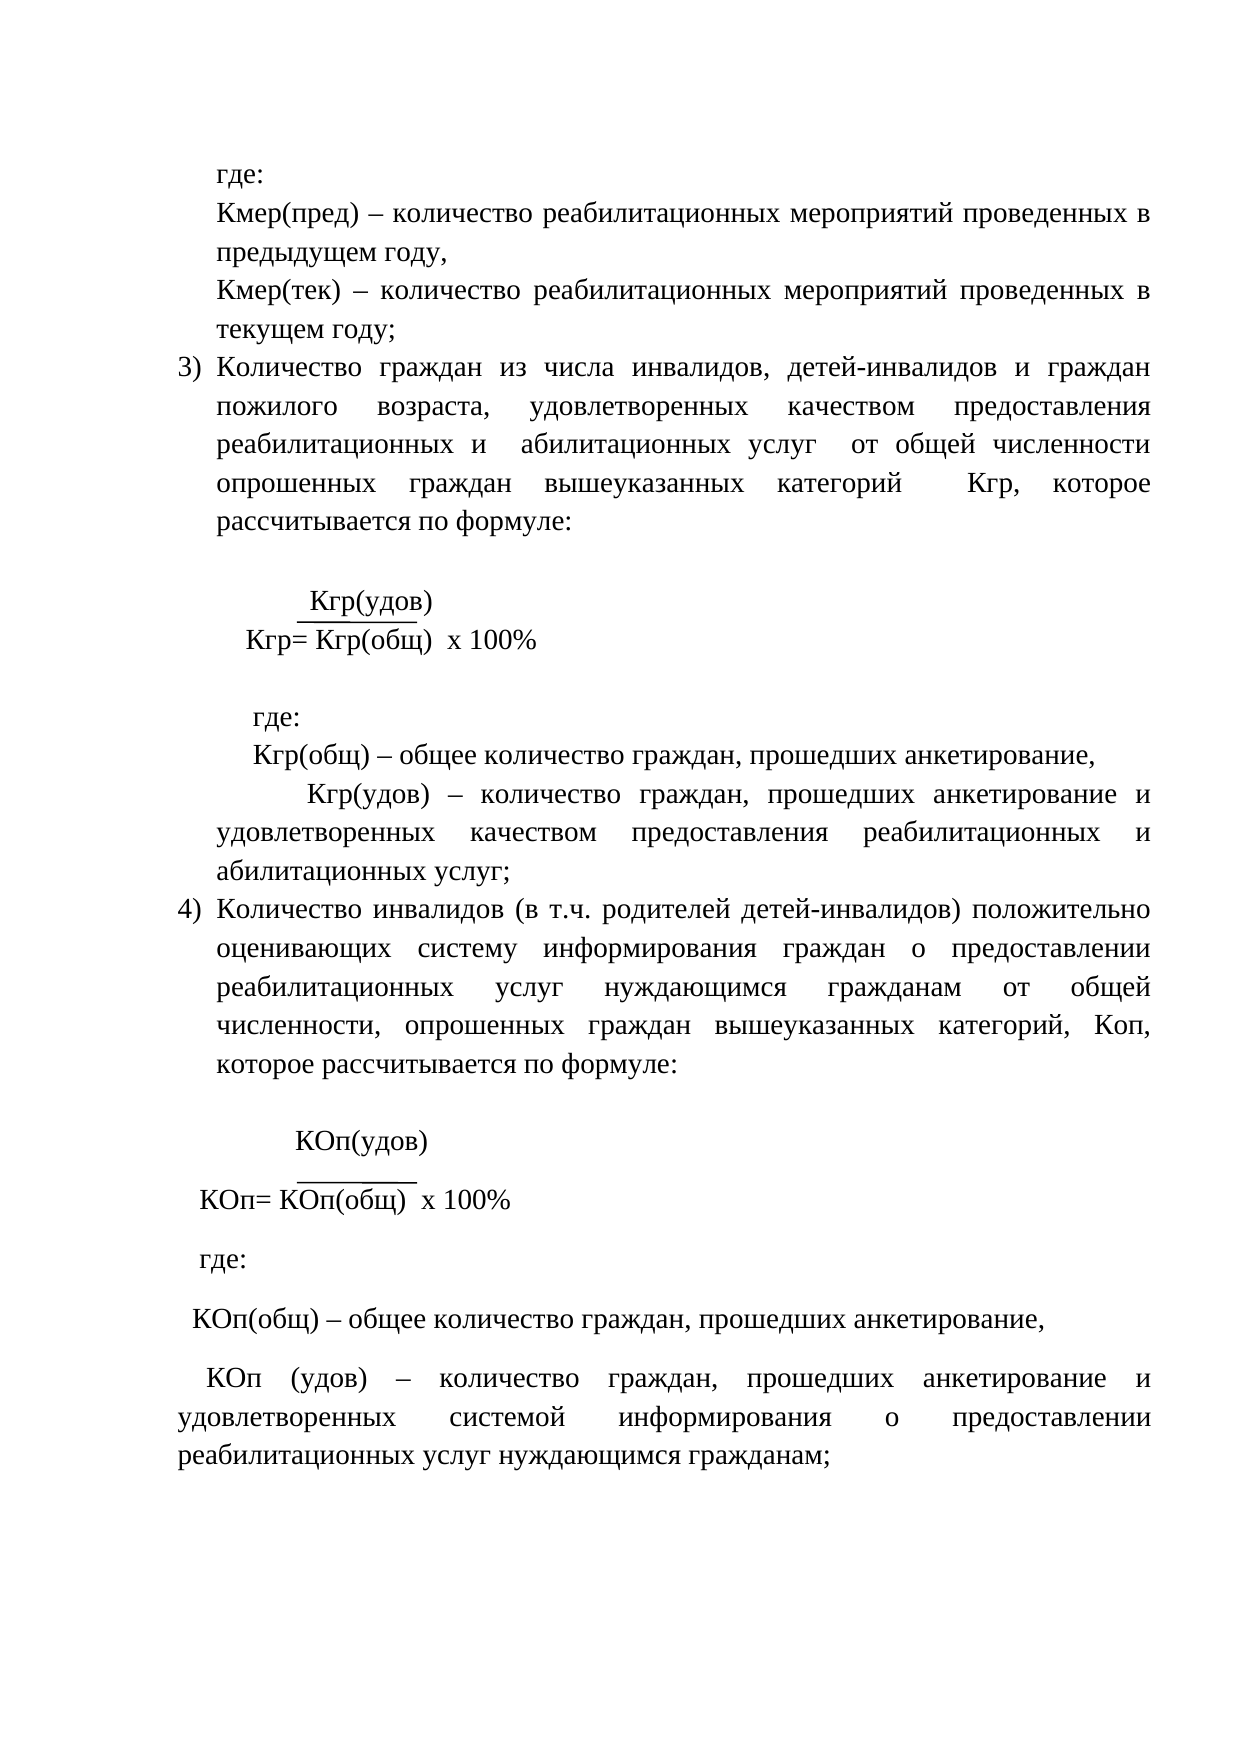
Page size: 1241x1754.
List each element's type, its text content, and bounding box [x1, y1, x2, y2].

list Кгр(общ) – общее количество граждан, прошедших анкетирование, [216, 737, 1152, 771]
text КОп= КОп(общ) х 100% [177, 1182, 1152, 1216]
list Количество граждан из числа инвалидов, детей-инвалидов и граждан пожилого возраста, удовлетворенных качеством предоставления реабилитационных и абилитационных услуг от общей численности опрошенных граждан вышеуказанных категорий Кгр, которое рассчитывается по формуле: [177, 349, 1152, 537]
list Количество инвалидов (в т.ч. родителей детей-инвалидов) положительно оценивающих систему информирования граждан о предоставлении реабилитационных услуг нуждающимся гражданам от общей численности, опрошенных граждан вышеуказанных категорий, Коп, которое рассчитывается по формуле: [177, 892, 1152, 1079]
text КОп (удов) – количество граждан, прошедших анкетирование и удовлетворенных системой информирования о предоставлении реабилитационных услуг нуждающимся гражданам; [177, 1360, 1152, 1471]
text где: [177, 1242, 1152, 1275]
list Кгр(удов) [216, 583, 1152, 617]
list Кмер(пред) – количество реабилитационных мероприятий проведенных в предыдущем году, [216, 195, 1152, 267]
list Кгр(удов) – количество граждан, прошедших анкетирование и удовлетворенных качеством предоставления реабилитационных и абилитационных услуг; [216, 776, 1152, 887]
list где: [216, 699, 1152, 732]
list Кгр= Кгр(общ) х 100% [216, 622, 1152, 655]
text КОп(общ) – общее количество граждан, прошедших анкетирование, [177, 1301, 1152, 1334]
list Кмер(тек) – количество реабилитационных мероприятий проведенных в текущем году; [216, 272, 1152, 344]
list КОп(удов) [216, 1123, 1152, 1156]
list где: [216, 157, 1152, 190]
